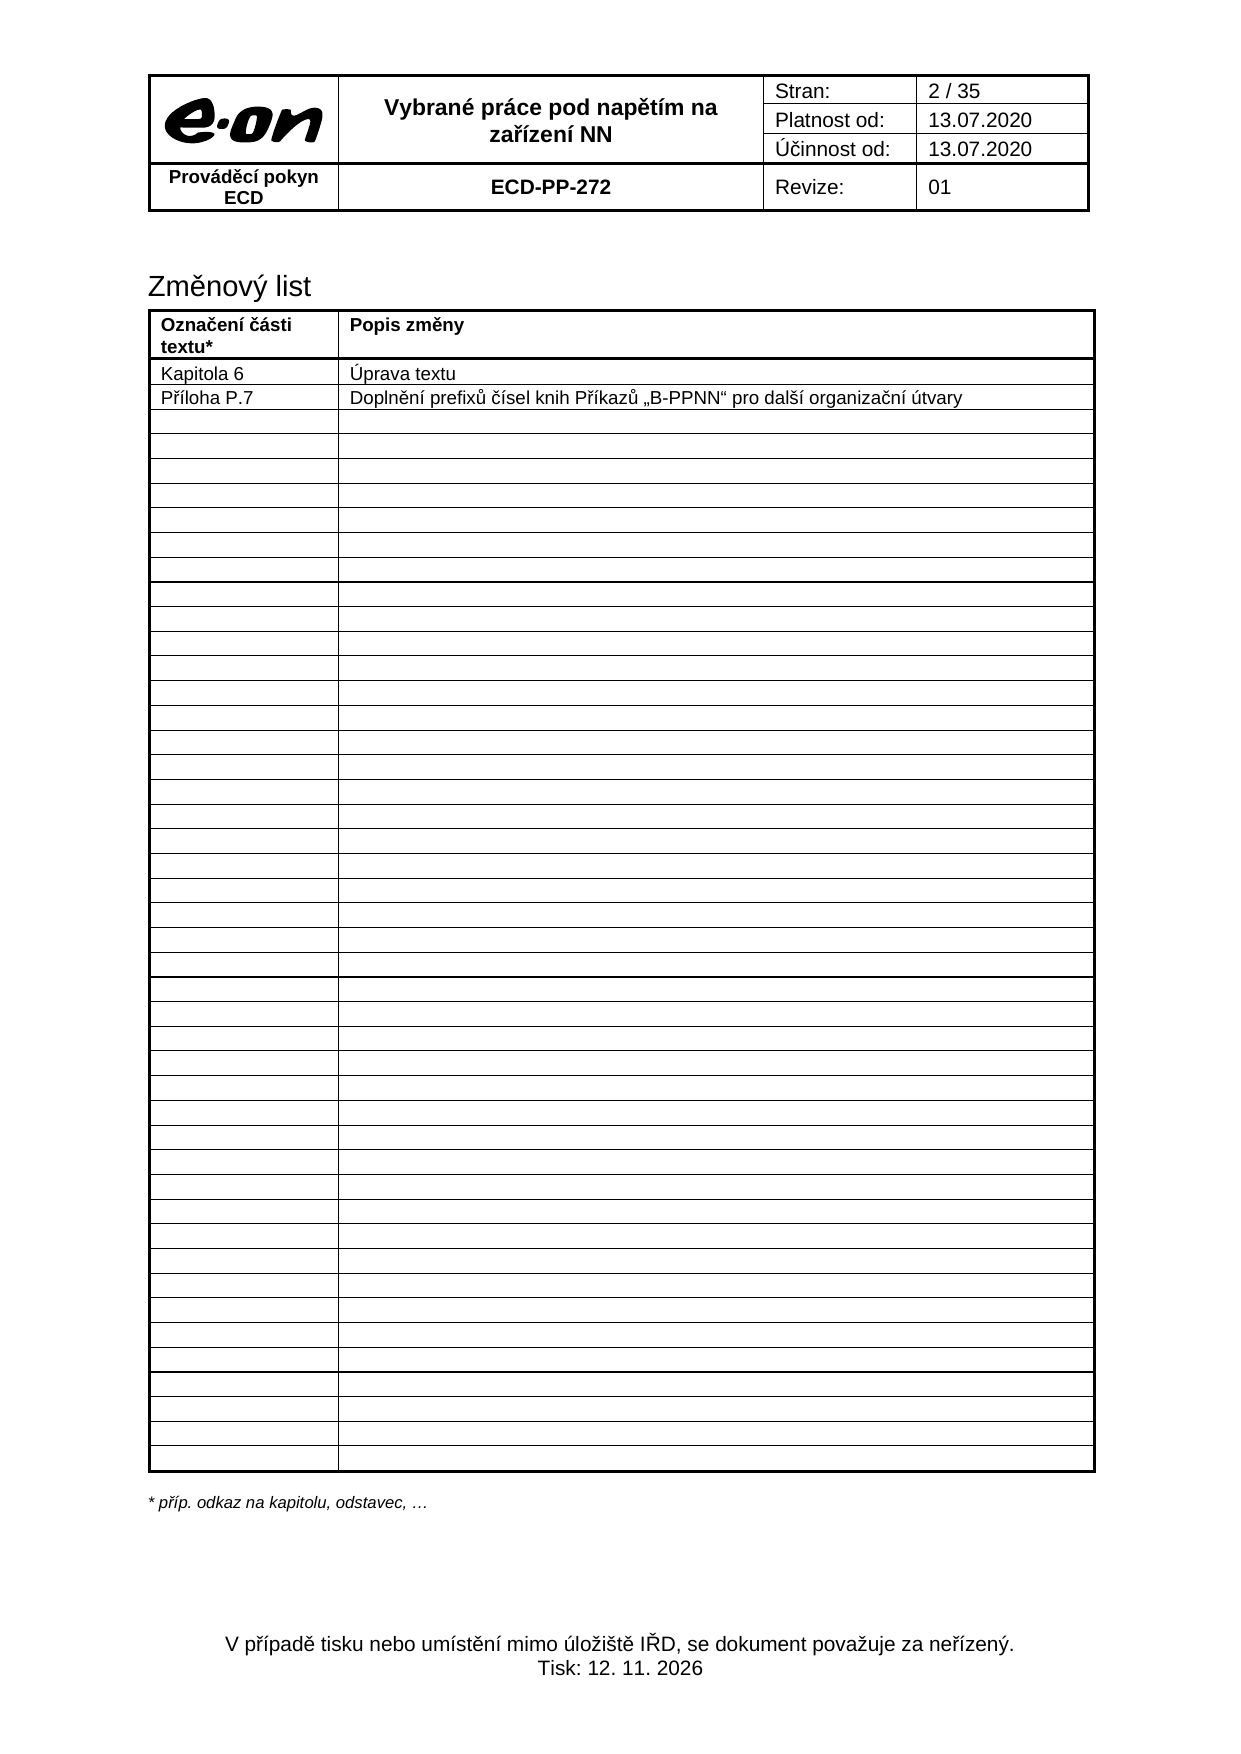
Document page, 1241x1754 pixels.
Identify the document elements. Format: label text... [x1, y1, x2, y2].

table_cell Úprava textu [339, 360, 1093, 384]
table_cell [151, 780, 338, 803]
table_cell [151, 829, 338, 853]
table_cell [151, 854, 338, 878]
table_cell [339, 410, 1093, 433]
table_cell [339, 1373, 1093, 1396]
table_cell [339, 558, 1093, 581]
table_cell [151, 805, 338, 828]
table_cell [339, 1076, 1093, 1100]
table_cell [151, 1200, 338, 1223]
table_cell [151, 410, 338, 433]
table_cell [339, 1249, 1093, 1273]
table_cell Příloha P.7 [151, 385, 338, 408]
table_cell [339, 508, 1093, 532]
table_cell [151, 903, 338, 927]
table_cell [151, 1126, 338, 1149]
table_cell [339, 731, 1093, 754]
table_cell [339, 1298, 1093, 1322]
table_cell [151, 1175, 338, 1198]
table_cell [151, 1373, 338, 1396]
table_header Označení části textu* [151, 312, 338, 357]
table_cell [339, 1446, 1093, 1470]
table_cell [339, 632, 1093, 655]
table_cell [151, 459, 338, 483]
table_cell [151, 1027, 338, 1050]
table_cell [339, 755, 1093, 779]
table_header Popis změny [339, 312, 1093, 357]
table_cell [339, 484, 1093, 507]
table_cell [339, 1150, 1093, 1174]
table_cell [339, 706, 1093, 729]
table_cell [339, 1051, 1093, 1075]
table_cell [151, 583, 338, 606]
table_cell [151, 1101, 338, 1124]
table_cell [339, 583, 1093, 606]
table_cell [151, 1274, 338, 1297]
table_cell [339, 829, 1093, 853]
text * příp. odkaz na kapitolu, odstavec, … [148, 1492, 1092, 1512]
table_cell [339, 1126, 1093, 1149]
table_cell [339, 1348, 1093, 1371]
table_cell [339, 656, 1093, 680]
table_cell [151, 731, 338, 754]
table_cell [151, 1323, 338, 1347]
table_cell [151, 508, 338, 532]
table_cell [339, 780, 1093, 803]
table_cell [151, 1446, 338, 1470]
table_cell [151, 533, 338, 557]
table_cell [151, 953, 338, 976]
table_cell [151, 1076, 338, 1100]
table_cell [339, 953, 1093, 976]
table_cell [339, 805, 1093, 828]
text Změnový list [148, 269, 1092, 302]
table_cell [339, 533, 1093, 557]
table_cell [151, 706, 338, 729]
table_cell [151, 632, 338, 655]
table_cell [339, 434, 1093, 458]
table_cell [151, 681, 338, 705]
table_cell [339, 928, 1093, 952]
table_cell [339, 1274, 1093, 1297]
table_cell [151, 755, 338, 779]
table_cell [151, 1348, 338, 1371]
table_cell [339, 1175, 1093, 1198]
table_cell [339, 1224, 1093, 1248]
table_cell [151, 1002, 338, 1026]
table_cell [339, 1101, 1093, 1124]
table_cell [339, 459, 1093, 483]
table_cell [151, 484, 338, 507]
table_cell [339, 607, 1093, 631]
table_cell [339, 1002, 1093, 1026]
table_cell [151, 558, 338, 581]
table_cell [339, 854, 1093, 878]
table_cell [151, 1150, 338, 1174]
table_cell [151, 1298, 338, 1322]
table_cell [151, 928, 338, 952]
table_cell [151, 1224, 338, 1248]
table_cell [151, 656, 338, 680]
table_cell [151, 1249, 338, 1273]
table_cell [339, 1027, 1093, 1050]
table_cell [151, 434, 338, 458]
table_cell [339, 1200, 1093, 1223]
table_cell [339, 1397, 1093, 1421]
table_cell [151, 978, 338, 1001]
table_cell [151, 879, 338, 902]
table_cell [339, 978, 1093, 1001]
table_cell [151, 1397, 338, 1421]
table_cell [339, 681, 1093, 705]
table_cell [339, 903, 1093, 927]
table_cell [151, 1051, 338, 1075]
table_cell [339, 1323, 1093, 1347]
table_cell [339, 1422, 1093, 1445]
table_cell Kapitola 6 [151, 360, 338, 384]
table_cell [339, 879, 1093, 902]
table_cell [151, 607, 338, 631]
table_cell [151, 1422, 338, 1445]
table_cell Doplnění prefixů čísel knih Příkazů „B-PPNN“ pro další organizační útvary [339, 385, 1093, 408]
